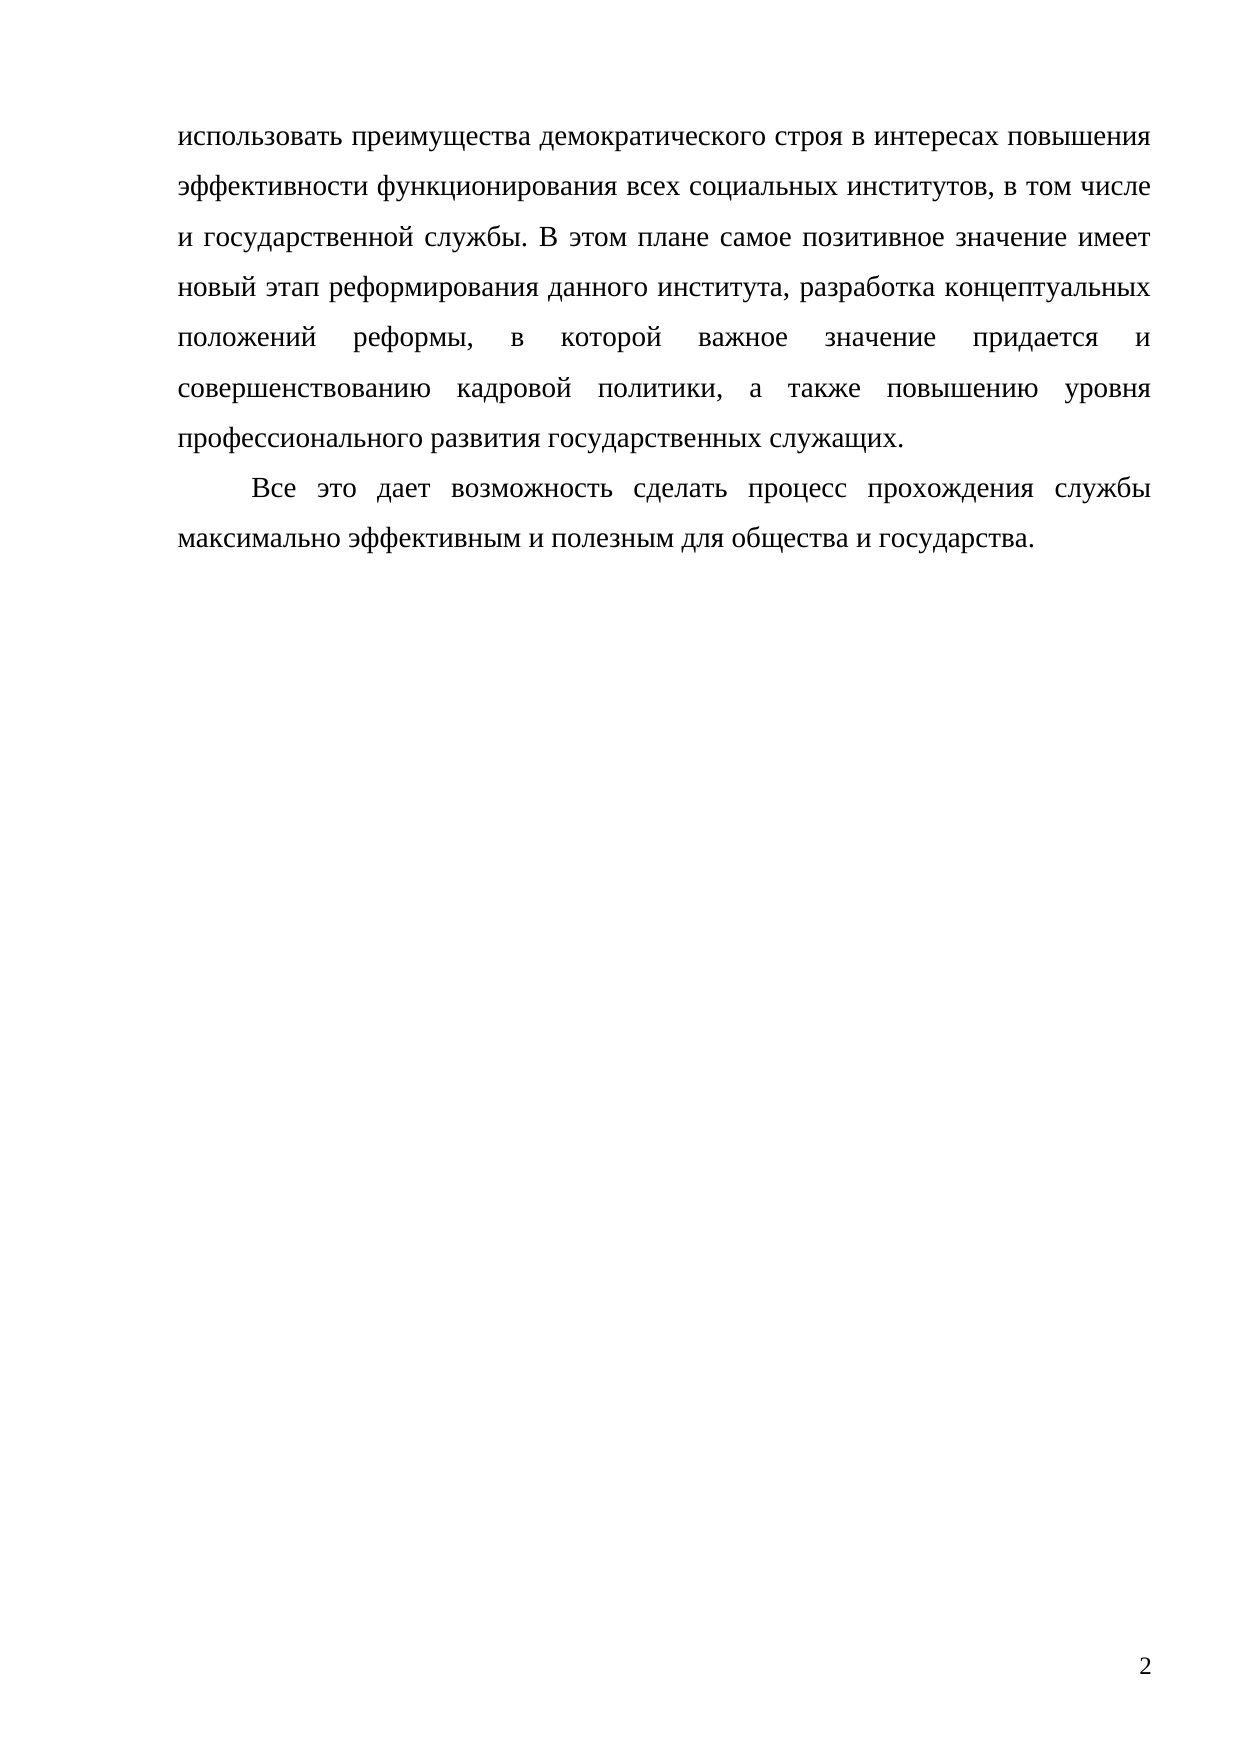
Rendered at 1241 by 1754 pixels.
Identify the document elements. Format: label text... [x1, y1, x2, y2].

text Все это дает возможность сделать процесс прохождения службы максимально эффективным и полезным для общества и государства. [177, 470, 1152, 554]
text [177, 118, 1152, 453]
